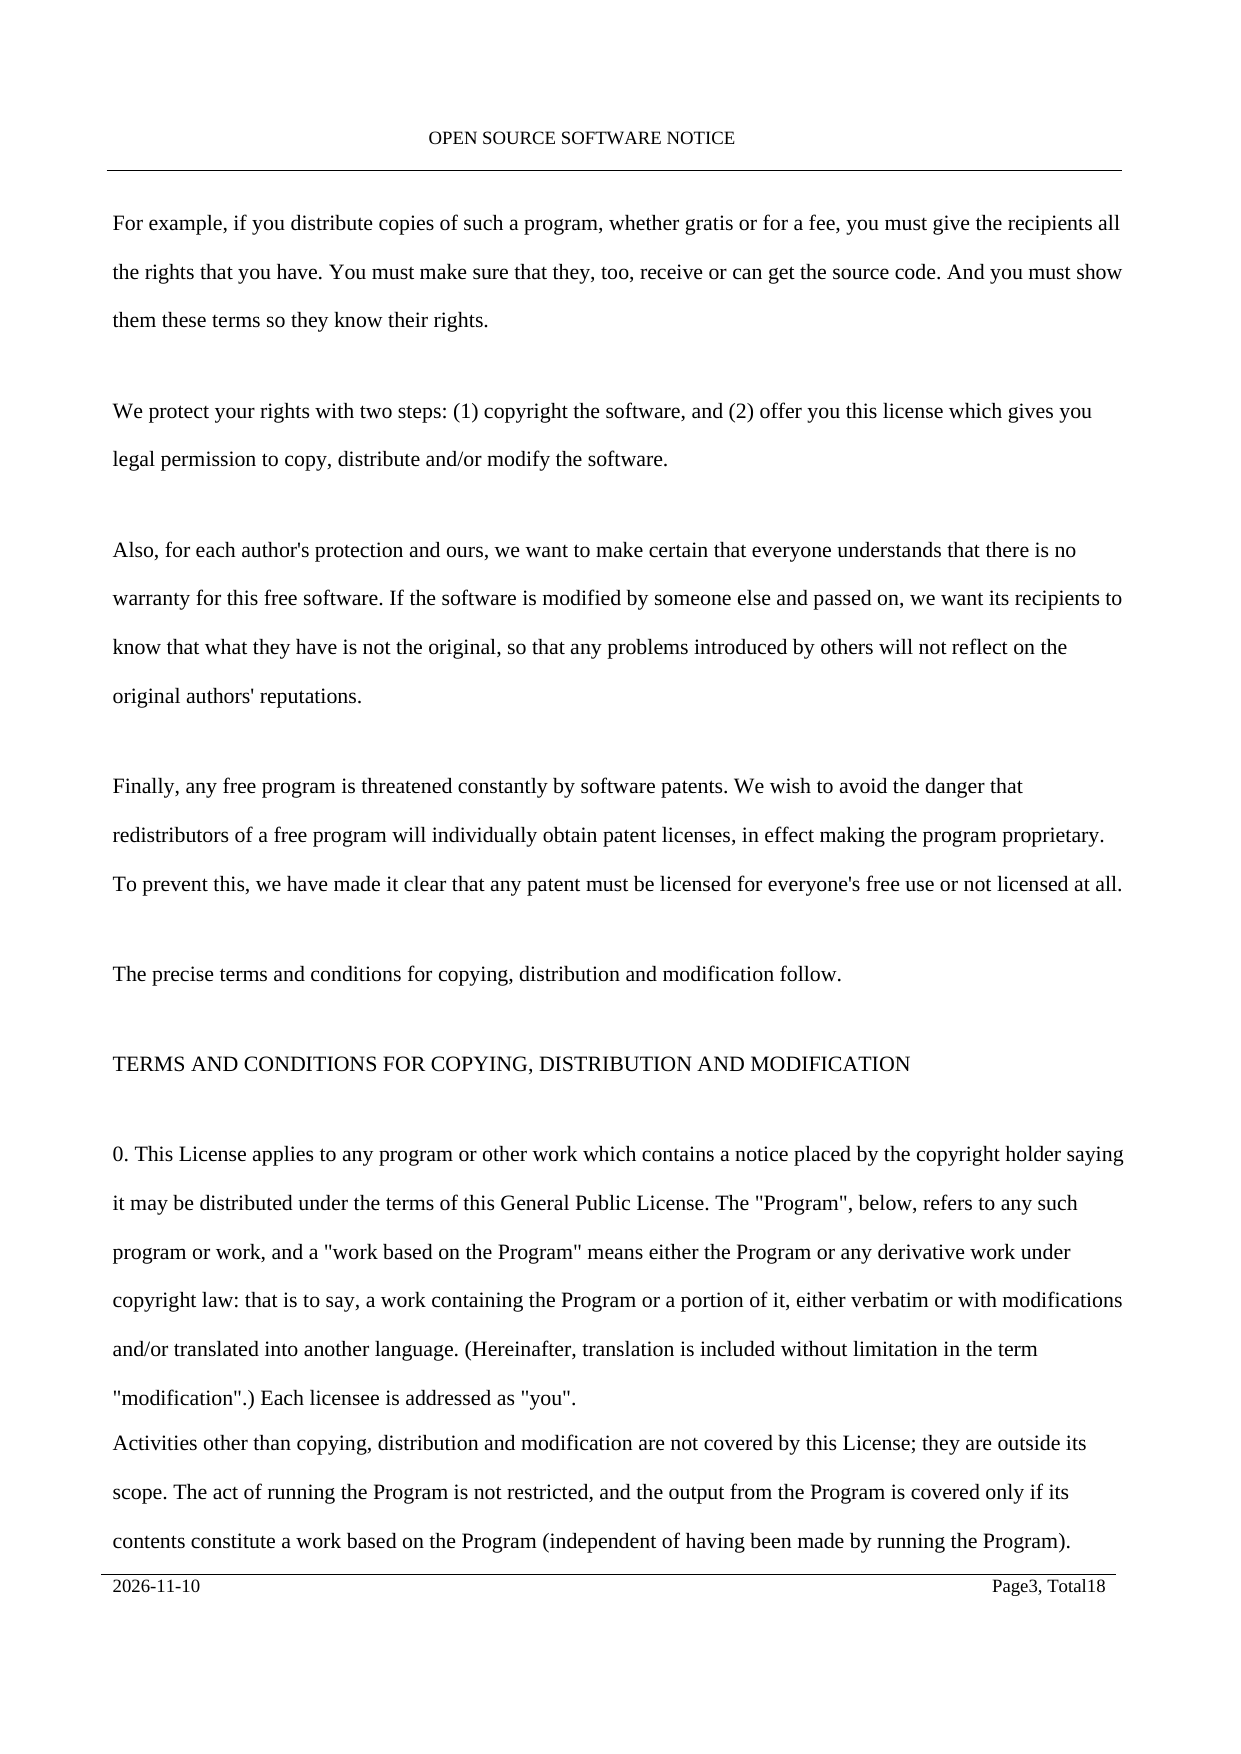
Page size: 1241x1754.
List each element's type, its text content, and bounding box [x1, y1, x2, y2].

text TERMS AND CONDITIONS FOR COPYING, DISTRIBUTION AND MODIFICATION [112, 1047, 1128, 1080]
text For example, if you distribute copies of such a program, whether gratis or for a fee, you must give the recipients all the rights that you have. You must make sure that they, too, receive or can get the source code. And you must show them these terms so they know their rights. [112, 206, 1128, 336]
text 0. This License applies to any program or other work which contains a notice placed by the copyright holder saying it may be distributed under the terms of this General Public License. The "Program", below, refers to any such program or work, and a "work based on the Program" means either the Program or any derivative work under copyright law: that is to say, a work containing the Program or a portion of it, either verbatim or with modifications and/or translated into another language. (Hereinafter, translation is included without limitation in the term "modification".) Each licensee is addressed as "you". [112, 1138, 1128, 1414]
text Finally, any free program is threatened constantly by software patents. We wish to avoid the danger that redistributors of a free program will individually obtain patent licenses, in effect making the program proprietary. To prevent this, we have made it clear that any patent must be licensed for everyone's free use or not licensed at all. [112, 769, 1128, 899]
text We protect your rights with two steps: (1) copyright the software, and (2) offer you this license which gives you legal permission to copy, distribute and/or modify the software. [112, 394, 1128, 475]
text The precise terms and conditions for copying, distribution and modification follow. [112, 957, 1128, 990]
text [112, 1426, 1128, 1556]
text Also, for each author's protection and ours, we want to make certain that everyone understands that there is no warranty for this free software. If the software is modified by someone else and passed on, we want its recipients to know that what they have is not the original, so that any problems introduced by others will not reflect on the original authors' reputations. [112, 533, 1128, 712]
